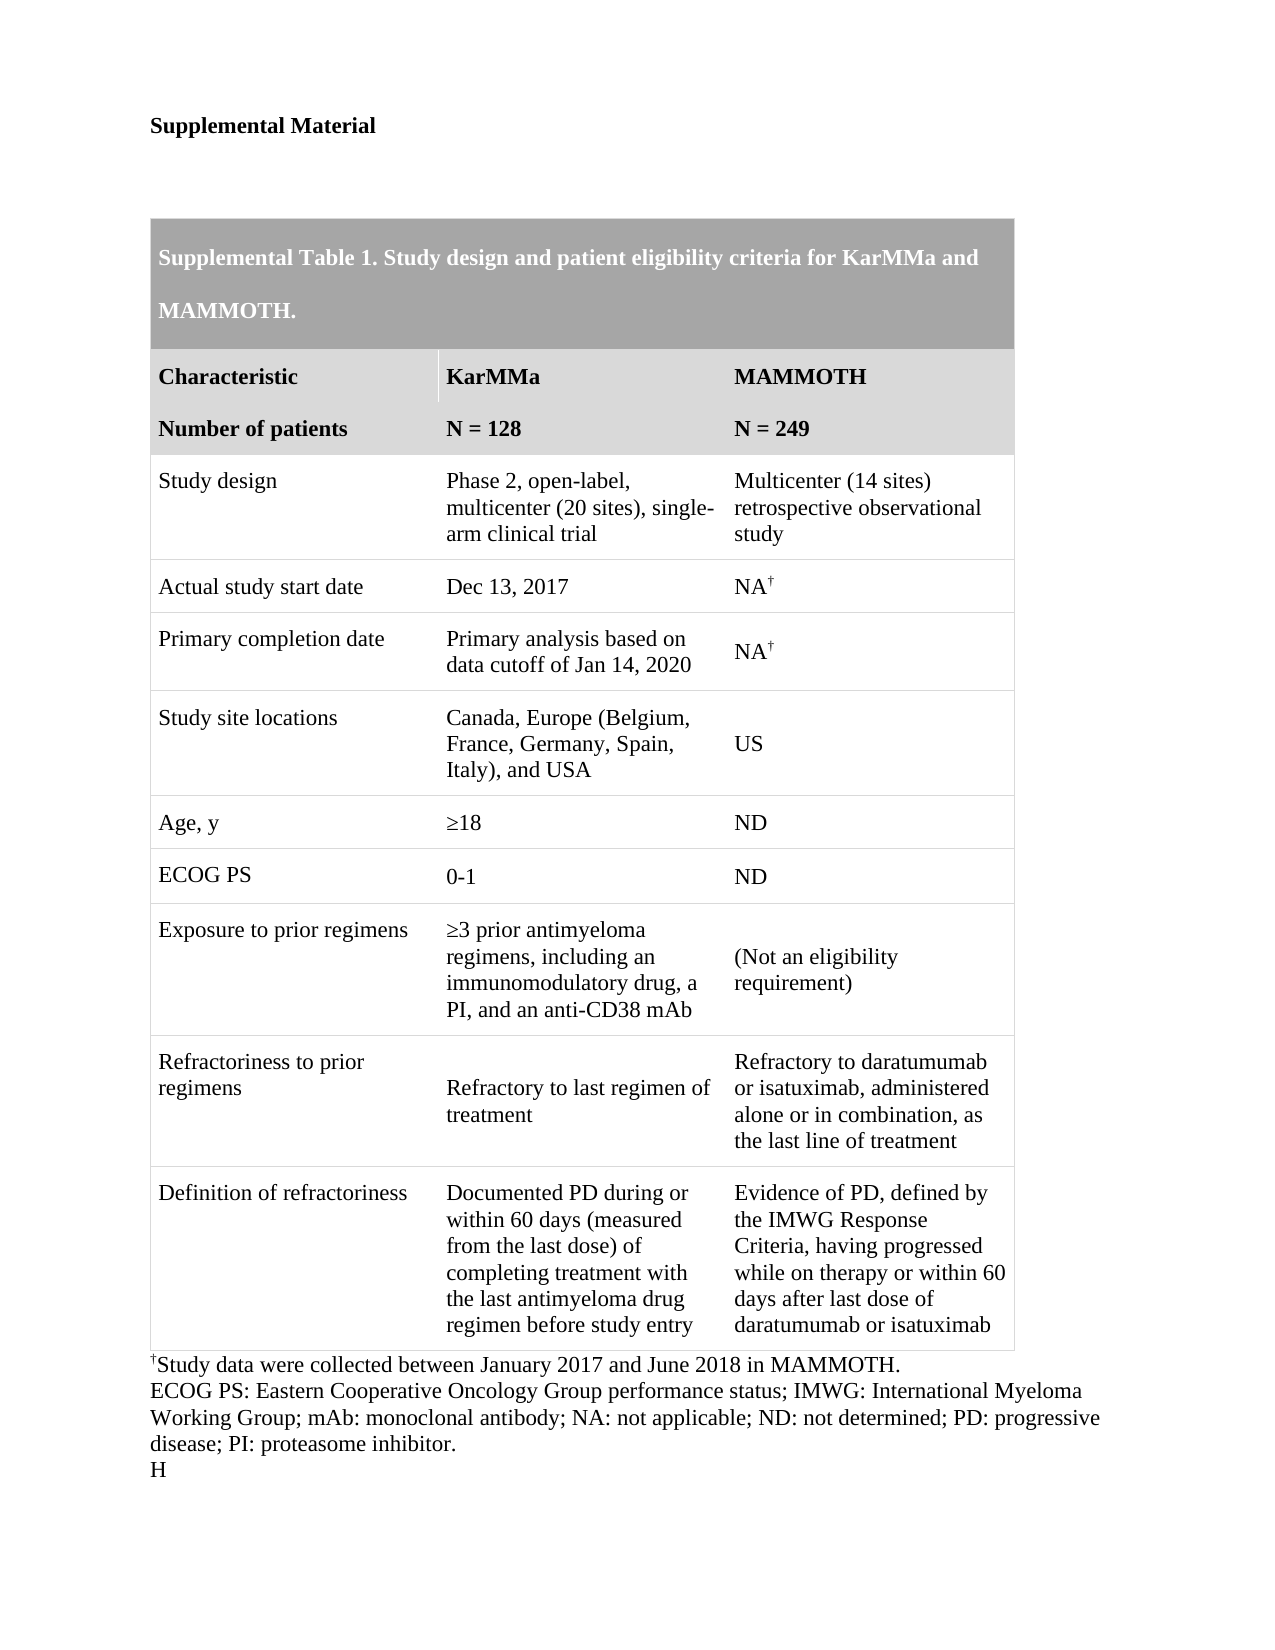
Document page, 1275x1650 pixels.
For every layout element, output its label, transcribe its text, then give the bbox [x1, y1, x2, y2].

table_cell Number of patients [151, 403, 438, 454]
table_cell Refractory to daratumumab or isatuximab, administered alone or in combination, as the last line of treatment [727, 1036, 1014, 1166]
table_cell ≥18 [439, 796, 727, 848]
table_cell Primary analysis based on data cutoff of Jan 14, 2020 [439, 613, 727, 690]
table_cell Study design [151, 455, 438, 559]
table_header Supplemental Table 1. Study design and patient eligibility criteria for KarMMa and MAMMOTH. [151, 219, 1014, 349]
text Supplemental Material [150, 112, 1125, 139]
table_cell Refractoriness to prior regimens [151, 1036, 438, 1166]
text H [150, 1457, 1125, 1483]
table_cell ≥3 prior antimyeloma regimens, including an immunomodulatory drug, a PI, and an anti-CD38 mAb [439, 904, 727, 1034]
table_cell (Not an eligibility requirement) [727, 904, 1014, 1034]
table_cell Phase 2, open-label, multicenter (20 sites), single-arm clinical trial [439, 455, 727, 559]
table_cell Documented PD during or within 60 days (measured from the last dose) of completing treatment with the last antimyeloma drug regimen before study entry [439, 1167, 727, 1350]
table_cell Actual study start date [151, 560, 438, 612]
table_cell Refractory to last regimen of treatment [439, 1036, 727, 1166]
table_cell Evidence of PD, defined by the IMWG Response Criteria, having progressed while on therapy or within 60 days after last dose of daratumumab or isatuximab [727, 1167, 1014, 1350]
table_cell N = 128 [439, 403, 726, 454]
table_cell NA† [727, 613, 1014, 690]
text †Study data were collected between January 2017 and June 2018 in MAMMOTH. [150, 1351, 1125, 1377]
table_cell Canada, Europe (Belgium, France, Germany, Spain, Italy), and USA [439, 691, 727, 795]
text ECOG PS: Eastern Cooperative Oncology Group performance status; IMWG: International Myeloma Working Group; mAb: monoclonal antibody; NA: not applicable; ND: not determined; PD: progressive disease; PI: proteasome inhibitor. [150, 1377, 1125, 1457]
table_cell MAMMOTH [727, 350, 1014, 402]
table_cell ND [727, 849, 1014, 903]
table_cell Characteristic [151, 350, 438, 402]
table_cell N = 249 [727, 403, 1014, 454]
table_cell Age, y [151, 796, 438, 848]
table_cell ND [727, 796, 1014, 848]
table_cell Exposure to prior regimens [151, 904, 438, 1034]
table_cell US [727, 691, 1014, 795]
table_cell Dec 13, 2017 [439, 560, 727, 612]
table_cell KarMMa [439, 350, 726, 402]
table_cell Definition of refractoriness [151, 1167, 438, 1350]
table_cell 0-1 [439, 849, 727, 903]
table_cell ECOG PS [151, 849, 438, 903]
table_cell Study site locations [151, 691, 438, 795]
table_cell Primary completion date [151, 613, 438, 690]
table_cell Multicenter (14 sites) retrospective observational study [727, 455, 1014, 559]
table_cell NA† [727, 560, 1014, 612]
